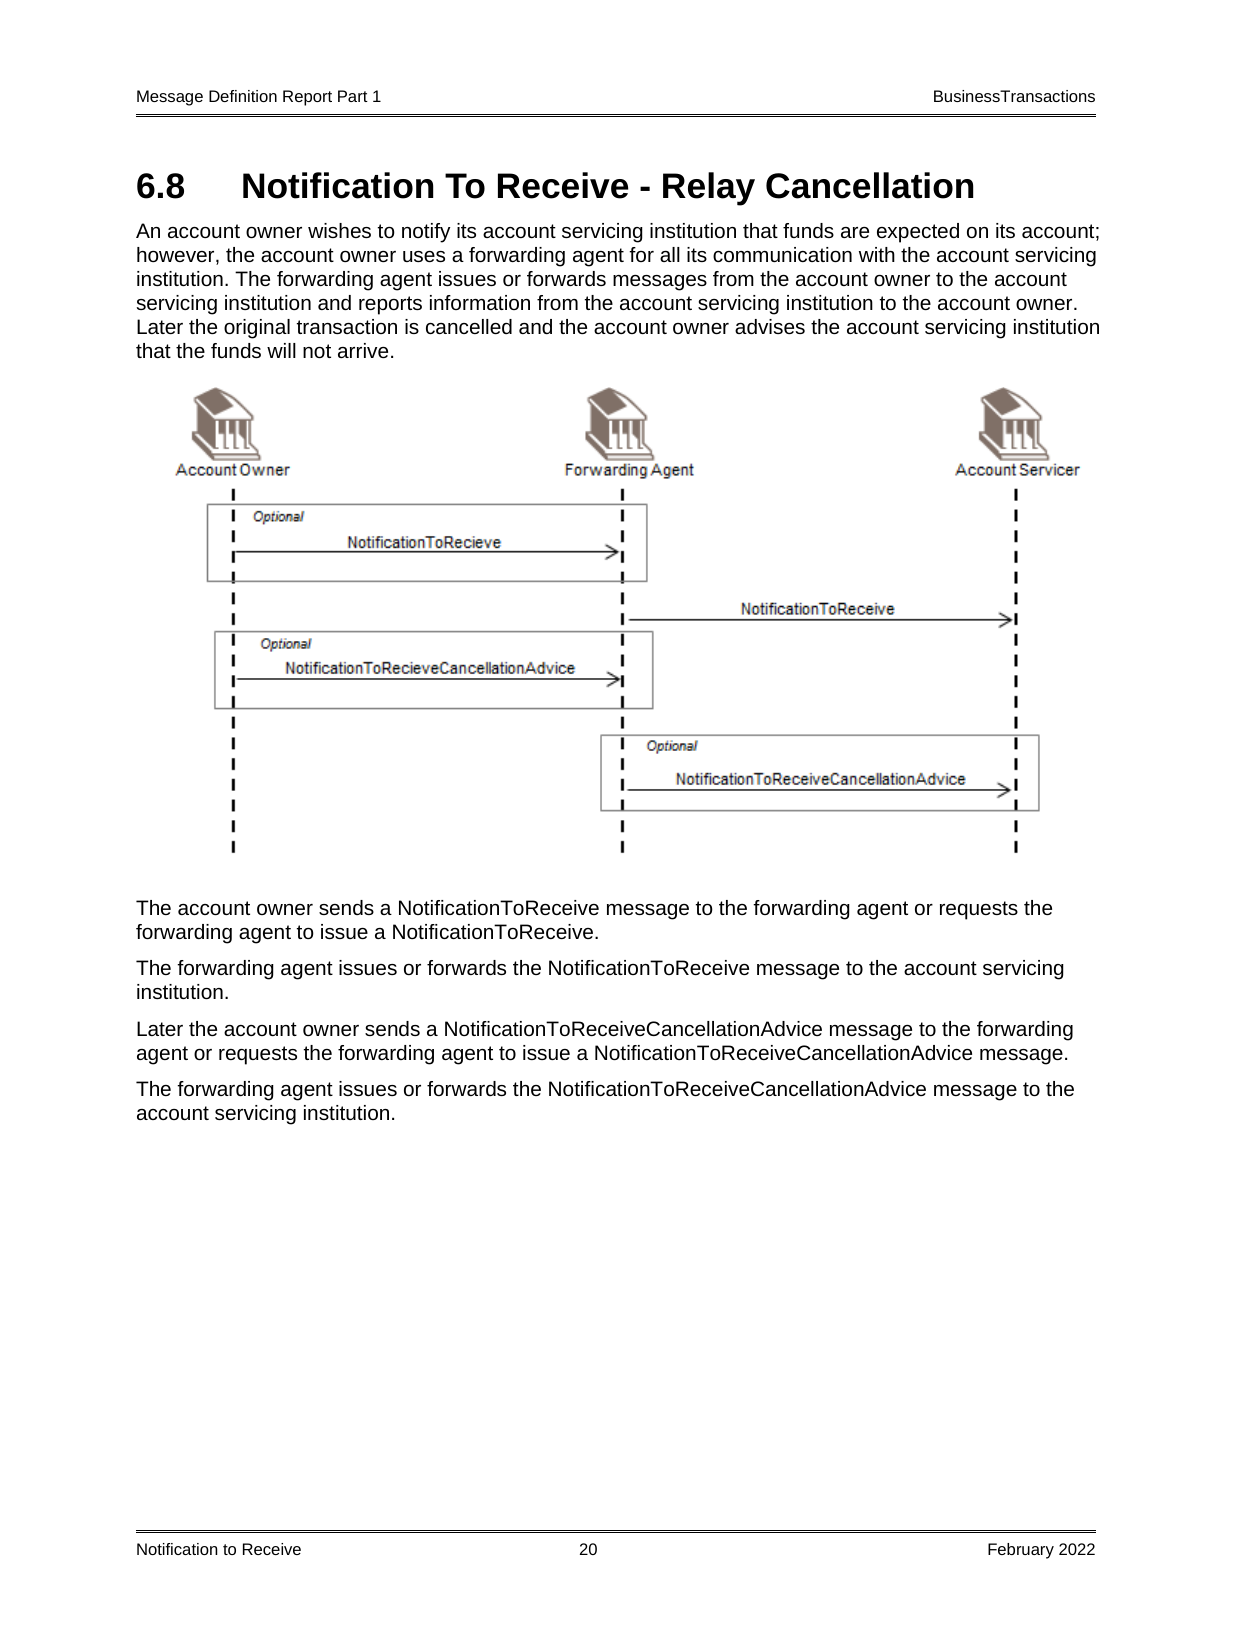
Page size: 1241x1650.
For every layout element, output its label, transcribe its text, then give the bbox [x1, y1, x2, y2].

picture [136, 387, 1104, 859]
text The forwarding agent issues or forwards the NotificationToReceive message to the account servicing institution. [136, 956, 1104, 1004]
subtitle Notification To Receive - Relay Cancellation [136, 166, 1104, 206]
text Later the account owner sends a NotificationToReceiveCancellationAdvice message to the forwarding agent or requests the forwarding agent to issue a NotificationToReceiveCancellationAdvice message. [136, 1017, 1104, 1064]
text An account owner wishes to notify its account servicing institution that funds are expected on its account; however, the account owner uses a forwarding agent for all its communication with the account servicing institution. The forwarding agent issues or forwards messages from the account owner to the account servicing institution and reports information from the account servicing institution to the account owner. Later the original transaction is cancelled and the account owner advises the account servicing institution that the funds will not arrive. [136, 219, 1104, 362]
text The account owner sends a NotificationToReceive message to the forwarding agent or requests the forwarding agent to issue a NotificationToReceive. [136, 896, 1104, 944]
text The forwarding agent issues or forwards the NotificationToReceiveCancellationAdvice message to the account servicing institution. [136, 1077, 1104, 1125]
